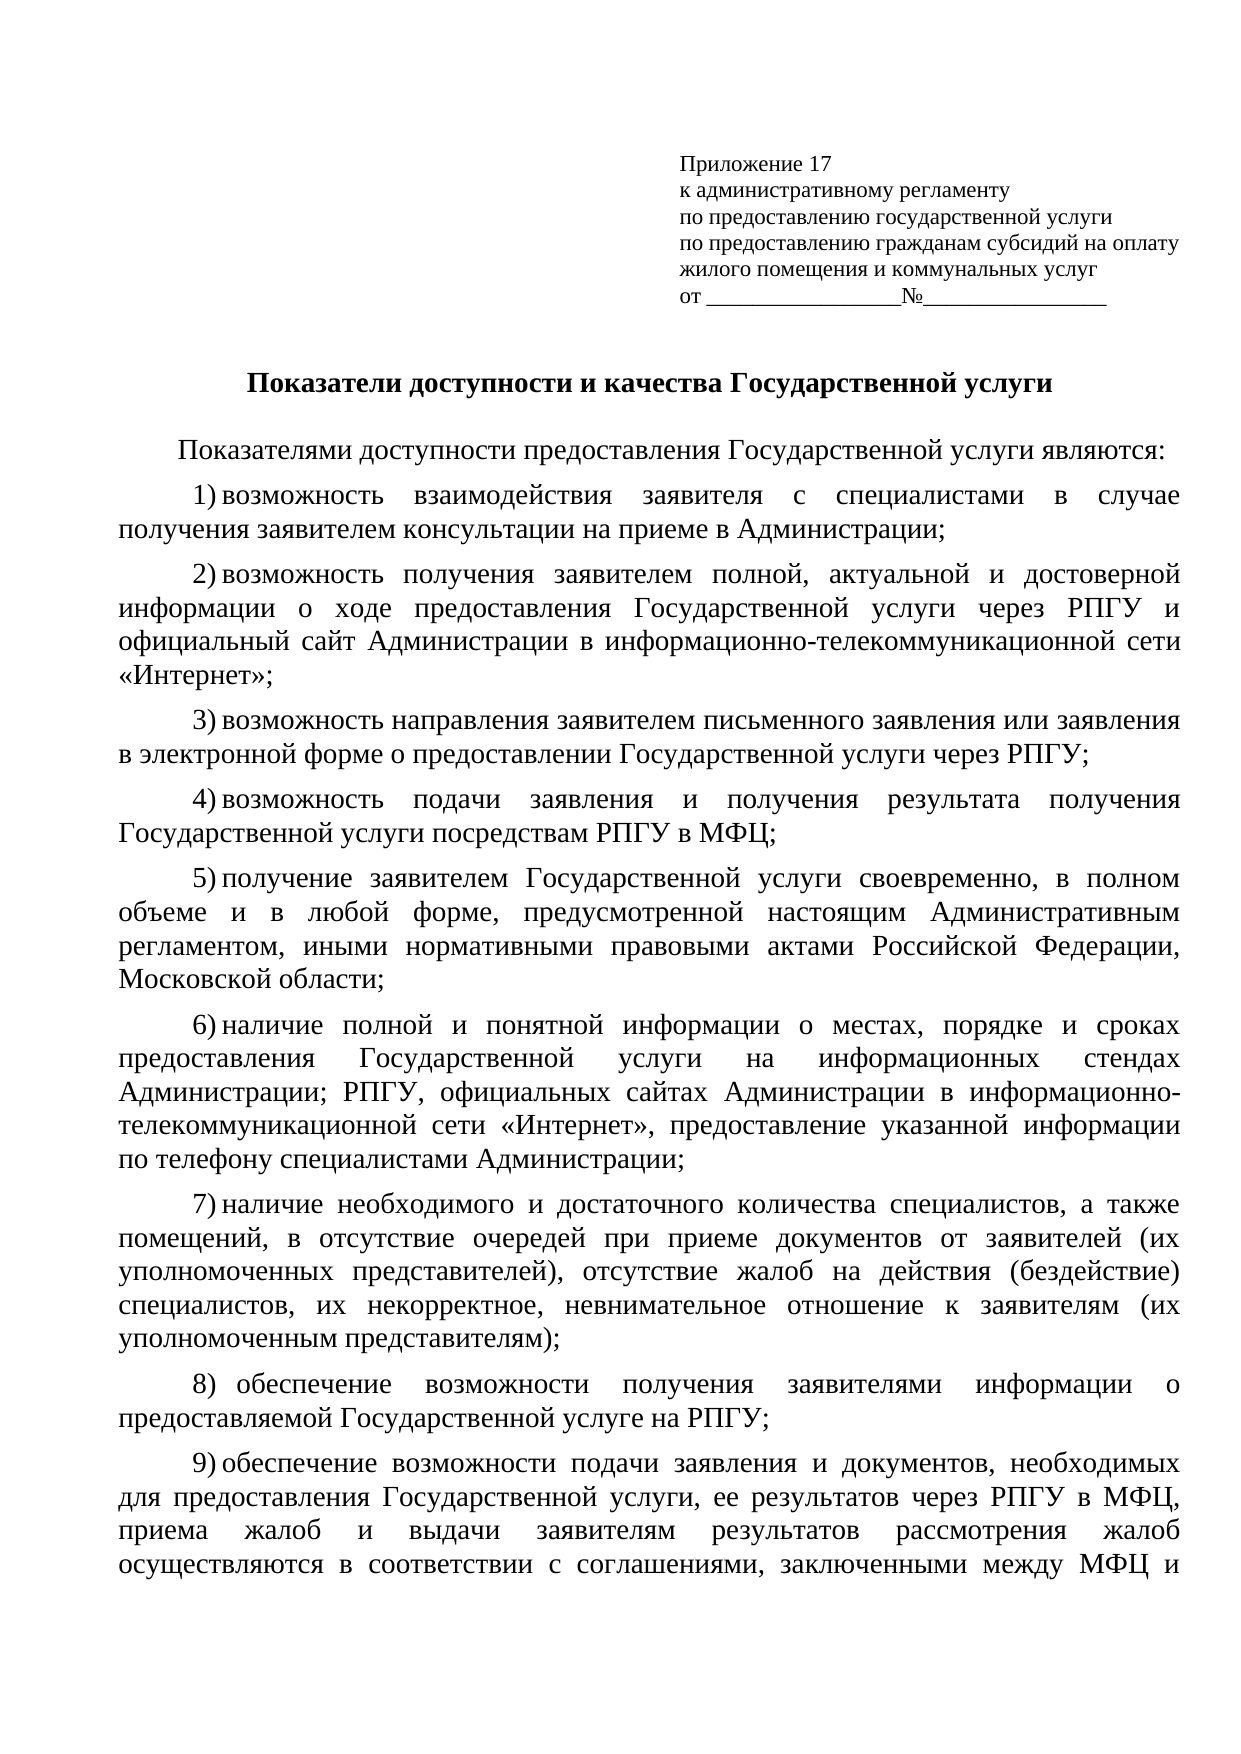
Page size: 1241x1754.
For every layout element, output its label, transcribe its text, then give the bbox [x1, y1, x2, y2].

list возможность направления заявителем письменного заявления или заявления в электронной форме о предоставлении Государственной услуги через РПГУ; [118, 702, 1181, 769]
list наличие полной и понятной информации о местах, порядке и сроках предоставления Государственной услуги на информационных стендах Администрации; РПГУ, официальных сайтах Администрации в информационно-телекоммуникационной сети «Интернет», предоставление указанной информации по телефону специалистами Администрации; [118, 1007, 1181, 1174]
list Показателями доступности предоставления Государственной услуги являются: [177, 432, 1181, 465]
text от _________________№________________ [679, 282, 1181, 308]
text к административному регламенту [679, 176, 1181, 203]
list наличие необходимого и достаточного количества специалистов, а также помещений, в отсутствие очередей при приеме документов от заявителей (их уполномоченных представителей), отсутствие жалоб на действия (бездействие) специалистов, их некорректное, невнимательное отношение к заявителям (их уполномоченным представителям); [118, 1186, 1181, 1354]
text Приложение 17 [679, 150, 1181, 176]
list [118, 1445, 1181, 1579]
list возможность взаимодействия заявителя с специалистами в случае получения заявителем консультации на приеме в Администрации; [118, 477, 1181, 544]
text по предоставлению государственной услуги [679, 203, 1181, 229]
list обеспечение возможности получения заявителями информации о предоставляемой Государственной услуге на РПГУ; [118, 1366, 1181, 1433]
list возможность получения заявителем полной, актуальной и достоверной информации о ходе предоставления Государственной услуги через РПГУ и официальный сайт Администрации в информационно-телекоммуникационной сети «Интернет»; [118, 556, 1181, 691]
text по предоставлению гражданам субсидий на оплату жилого помещения и коммунальных услуг [679, 229, 1181, 282]
list возможность подачи заявления и получения результата получения Государственной услуги посредствам РПГУ в МФЦ; [118, 782, 1181, 849]
text Показатели доступности и качества Государственной услуги [118, 365, 1181, 398]
list получение заявителем Государственной услуги своевременно, в полном объеме и в любой форме, предусмотренной настоящим Административным регламентом, иными нормативными правовыми актами Российской Федерации, Московской области; [118, 861, 1181, 995]
